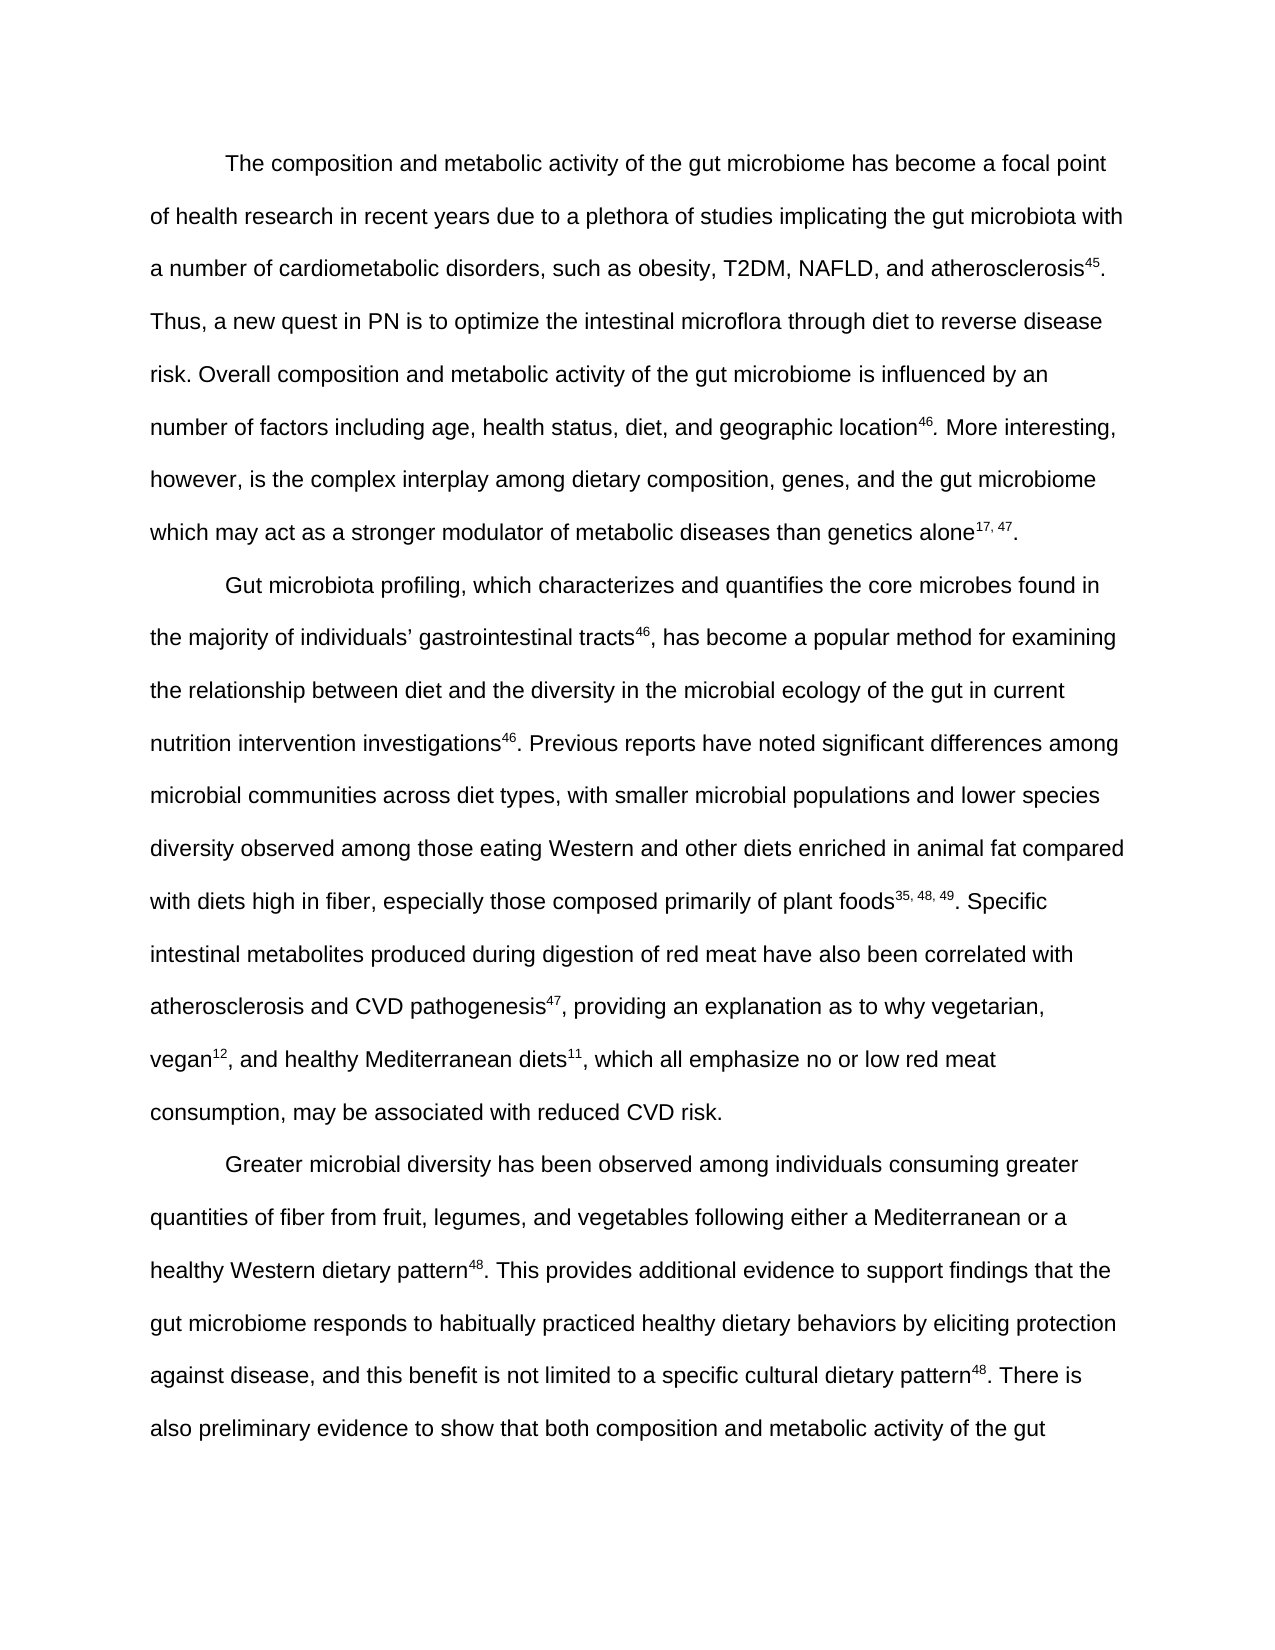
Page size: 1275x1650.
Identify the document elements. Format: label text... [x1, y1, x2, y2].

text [150, 1151, 1125, 1441]
text The composition and metabolic activity of the gut microbiome has become a focal point of health research in recent years due to a plethora of studies implicating the gut microbiota with a number of cardiometabolic disorders, such as obesity, T2DM, NAFLD, and atherosclerosis45. Thus, a new quest in PN is to optimize the intestinal microflora through diet to reverse disease risk. Overall composition and metabolic activity of the gut microbiome is influenced by an number of factors including age, health status, diet, and geographic location46. More interesting, however, is the complex interplay among dietary composition, genes, and the gut microbiome which may act as a stronger modulator of metabolic diseases than genetics alone17, 47. [150, 150, 1125, 545]
text Gut microbiota profiling, which characterizes and quantifies the core microbes found in the majority of individuals’ gastrointestinal tracts46, has become a popular method for examining the relationship between diet and the diversity in the microbial ecology of the gut in current nutrition intervention investigations46. Previous reports have noted significant differences among microbial communities across diet types, with smaller microbial populations and lower species diversity observed among those eating Western and other diets enriched in animal fat compared with diets high in fiber, especially those composed primarily of plant foods35, 48, 49. Specific intestinal metabolites produced during digestion of red meat have also been correlated with atherosclerosis and CVD pathogenesis47, providing an explanation as to why vegetarian, vegan12, and healthy Mediterranean diets11, which all emphasize no or low red meat consumption, may be associated with reduced CVD risk. [150, 572, 1125, 1125]
